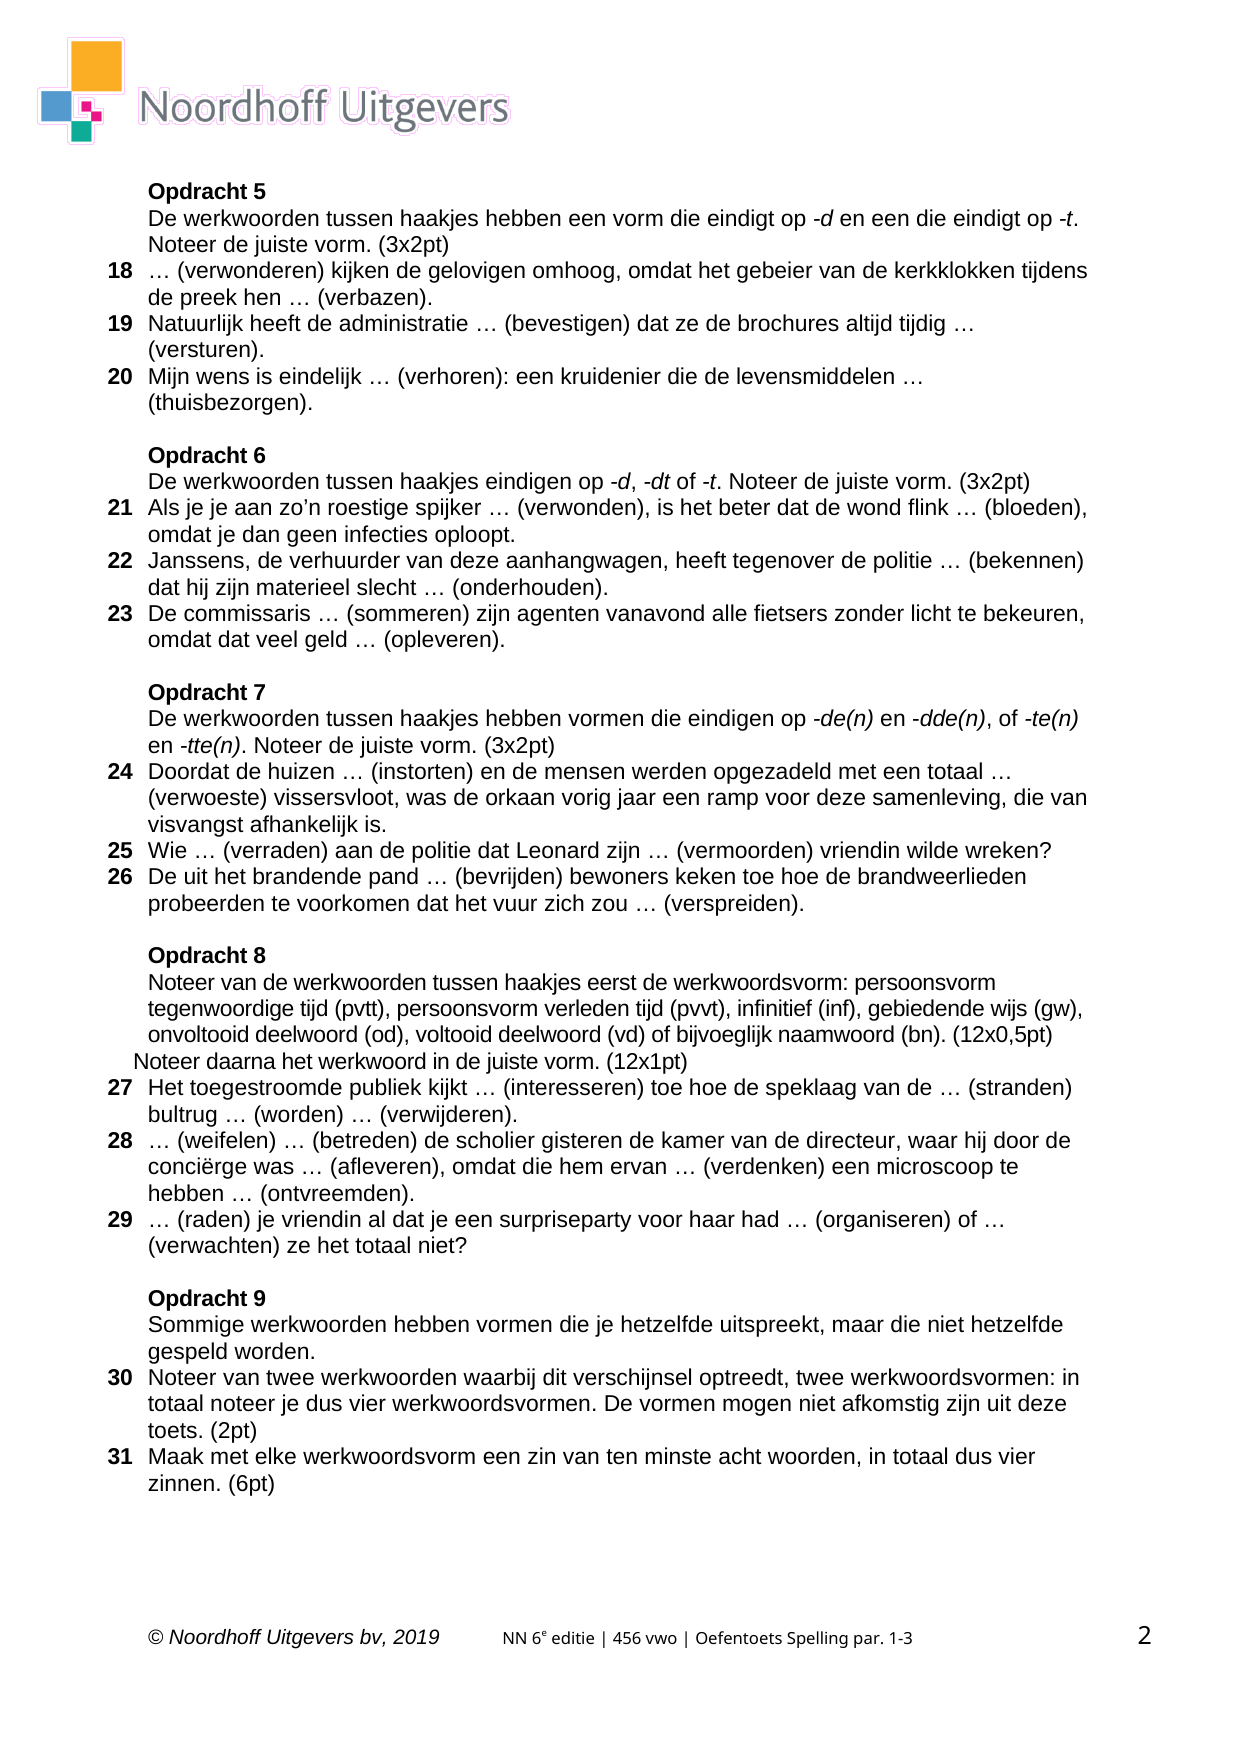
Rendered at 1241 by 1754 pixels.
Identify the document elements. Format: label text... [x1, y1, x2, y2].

list Als je je aan zo’n roestige spijker … (verwonden), is het beter dat de wond flink … (bloeden), omdat je dan geen infecties oploopt. [133, 494, 1093, 547]
list De commissaris … (sommeren) zijn agenten vanavond alle fietsers zonder licht te bekeuren, omdat dat veel geld … (opleveren). [133, 600, 1093, 652]
text Opdracht 9 [133, 1285, 1093, 1311]
text De werkwoorden tussen haakjes hebben vormen die eindigen op -de(n) en -dde(n), of -te(n) en -tte(n). Noteer de juiste vorm. (3x2pt) [133, 705, 1093, 758]
list … (verwonderen) kijken de gelovigen omhoog, omdat het gebeier van de kerkklokken tijdens de preek hen … (verbazen). [133, 257, 1093, 310]
text Noteer daarna het werkwoord in de juiste vorm. (12x1pt) [133, 1048, 1093, 1074]
list Mijn wens is eindelijk … (verhoren): een kruidenier die de levensmiddelen … (thuisbezorgen). [133, 363, 1093, 415]
text Opdracht 7 [133, 679, 1093, 705]
text Noteer van de werkwoorden tussen haakjes eerst de werkwoordsvorm: persoonsvorm tegenwoordige tijd (pvtt), persoonsvorm verleden tijd (pvvt), infinitief (inf), gebiedende wijs (gw), onvoltooid deelwoord (od), voltooid deelwoord (vd) of bijvoeglijk naamwoord (bn). (12x0,5pt) [133, 969, 1093, 1048]
list Natuurlijk heeft de administratie … (bevestigen) dat ze de brochures altijd tijdig … (versturen). [133, 310, 1093, 363]
text Opdracht 6 [133, 442, 1093, 468]
list Maak met elke werkwoordsvorm een zin van ten minste acht woorden, in totaal dus vier zinnen. (6pt) [133, 1443, 1093, 1496]
picture [35, 35, 635, 185]
list Janssens, de verhuurder van deze aanhangwagen, heeft tegenover de politie … (bekennen) dat hij zijn materieel slecht … (onderhouden). [133, 547, 1093, 600]
text De werkwoorden tussen haakjes hebben een vorm die eindigt op -d en een die eindigt op -t. Noteer de juiste vorm. (3x2pt) [133, 204, 1093, 257]
text Sommige werkwoorden hebben vormen die je hetzelfde uitspreekt, maar die niet hetzelfde gespeld worden. [133, 1311, 1093, 1364]
text Opdracht 5 [133, 178, 1093, 204]
list Wie … (verraden) aan de politie dat Leonard zijn … (vermoorden) vriendin wilde wreken? [133, 837, 1093, 863]
text Opdracht 8 [133, 942, 1093, 969]
list … (raden) je vriendin al dat je een surpriseparty voor haar had … (organiseren) of … (verwachten) ze het totaal niet? [133, 1206, 1093, 1259]
list Noteer van twee werkwoorden waarbij dit verschijnsel optreedt, twee werkwoordsvormen: in totaal noteer je dus vier werkwoordsvormen. De vormen mogen niet afkomstig zijn uit deze toets. (2pt) [133, 1364, 1093, 1443]
list … (weifelen) … (betreden) de scholier gisteren de kamer van de directeur, waar hij door de conciërge was … (afleveren), omdat die hem ervan … (verdenken) een microscoop te hebben … (ontvreemden). [133, 1127, 1093, 1206]
text De werkwoorden tussen haakjes eindigen op -d, -dt of -t. Noteer de juiste vorm. (3x2pt) [133, 468, 1093, 494]
list De uit het brandende pand … (bevrijden) bewoners keken toe hoe de brandweerlieden probeerden te voorkomen dat het vuur zich zou … (verspreiden). [133, 863, 1093, 916]
list Het toegestroomde publiek kijkt … (interesseren) toe hoe de speklaag van de … (stranden) bultrug … (worden) … (verwijderen). [133, 1074, 1093, 1127]
list Doordat de huizen … (instorten) en de mensen werden opgezadeld met een totaal … (verwoeste) vissersvloot, was de orkaan vorig jaar een ramp voor deze samenleving, die van visvangst afhankelijk is. [133, 758, 1093, 837]
